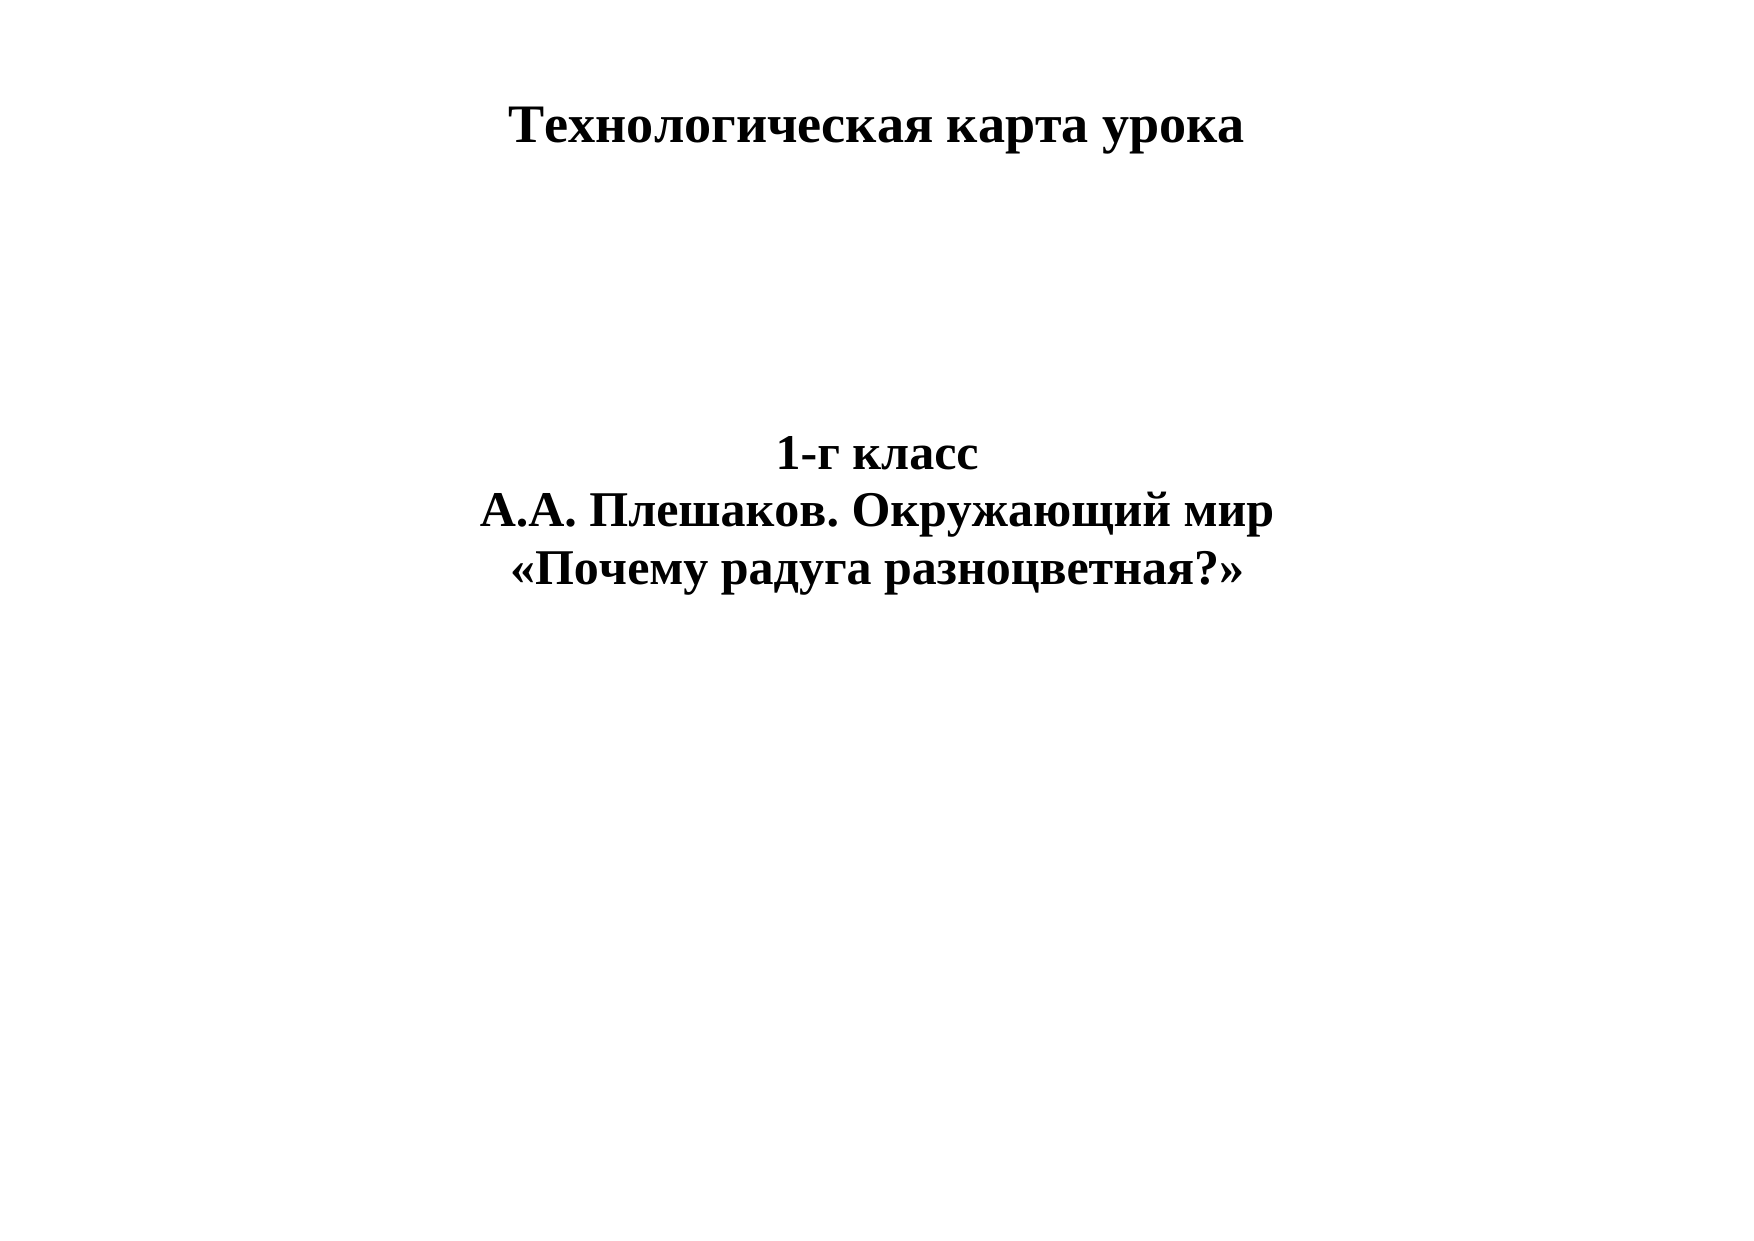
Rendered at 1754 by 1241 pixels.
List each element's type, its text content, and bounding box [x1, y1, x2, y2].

text «Почему радуга разноцветная?» [118, 537, 1636, 595]
text 1-г класс [118, 422, 1636, 480]
text Технологическая карта урока [118, 92, 1636, 154]
text А.А. Плешаков. Окружающий мир [118, 480, 1636, 537]
